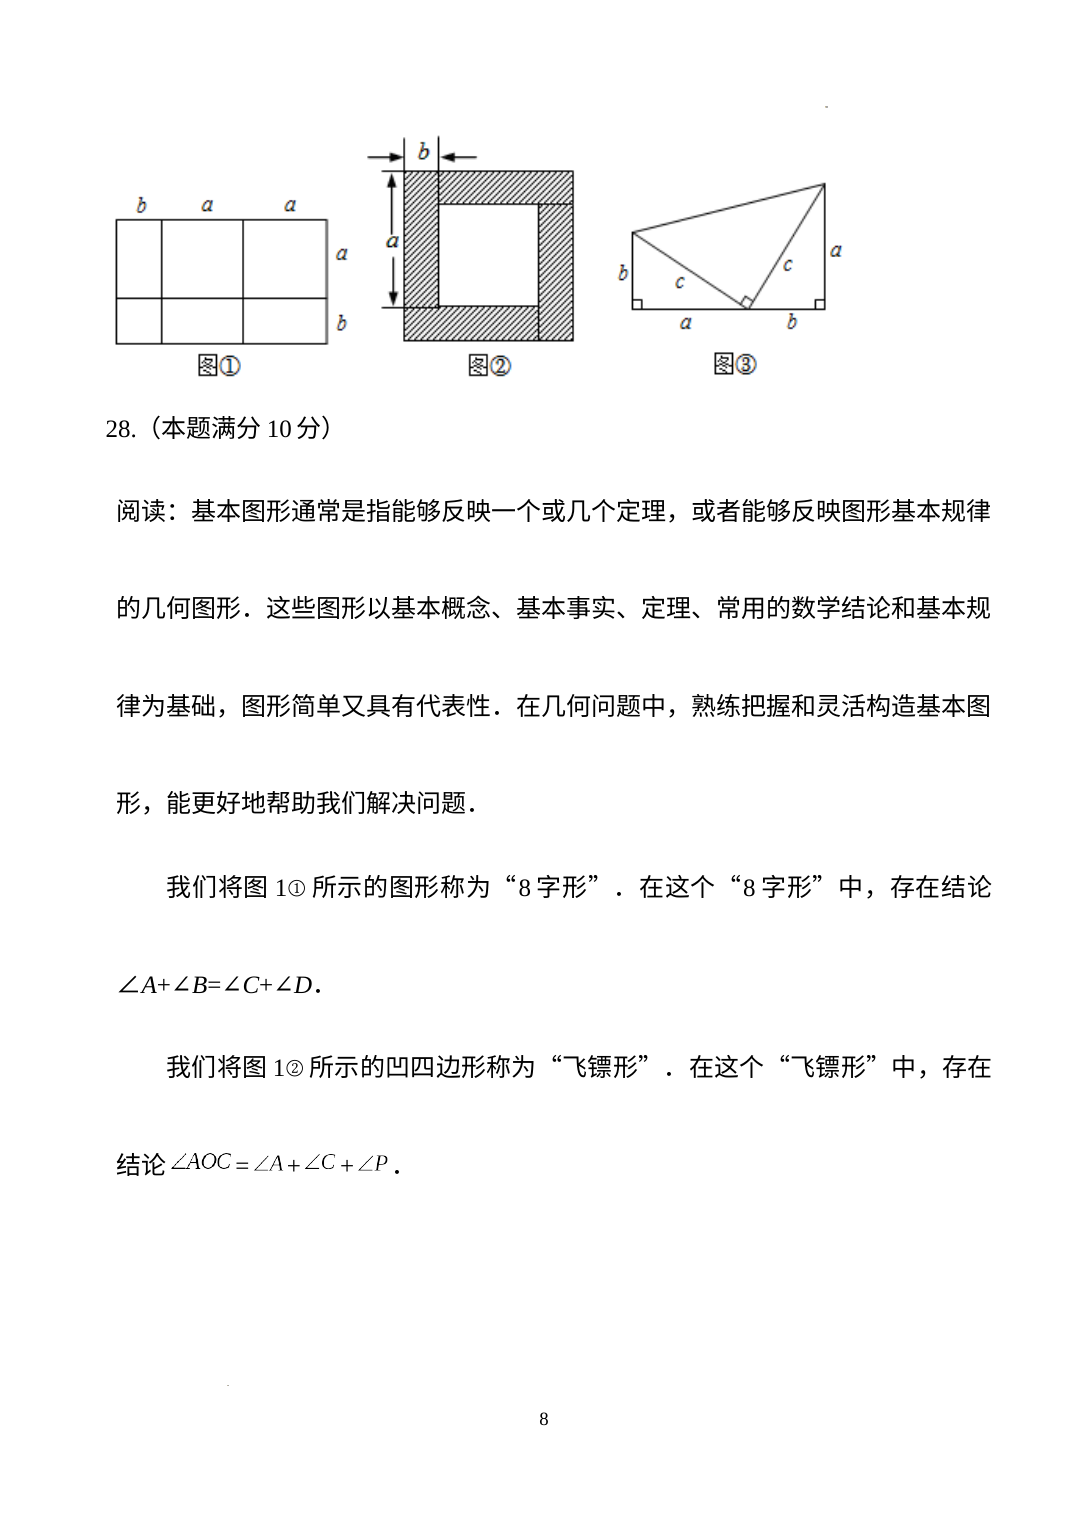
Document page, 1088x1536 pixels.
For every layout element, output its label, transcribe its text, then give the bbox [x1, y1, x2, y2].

picture [94, 133, 854, 392]
text 我们将图1①所示的图形称为“8字形”．在这个“8字形”中，存在结论∠A+∠B=∠C+∠D． [116, 853, 993, 1015]
text 我们将图1②所示的凹四边形称为“飞镖形”．在这个“飞镖形”中，存在结论=++． [116, 1033, 993, 1196]
text 阅读：基本图形通常是指能够反映一个或几个定理，或者能够反映图形基本规律的几何图形．这些图形以基本概念、基本事实、定理、常用的数学结论和基本规律为基础，图形简单又具有代表性．在几何问题中，熟练把握和灵活构造基本图形，能更好地帮助我们解决问题． [116, 477, 993, 834]
text 28.（本题满分10分） [105, 394, 993, 459]
